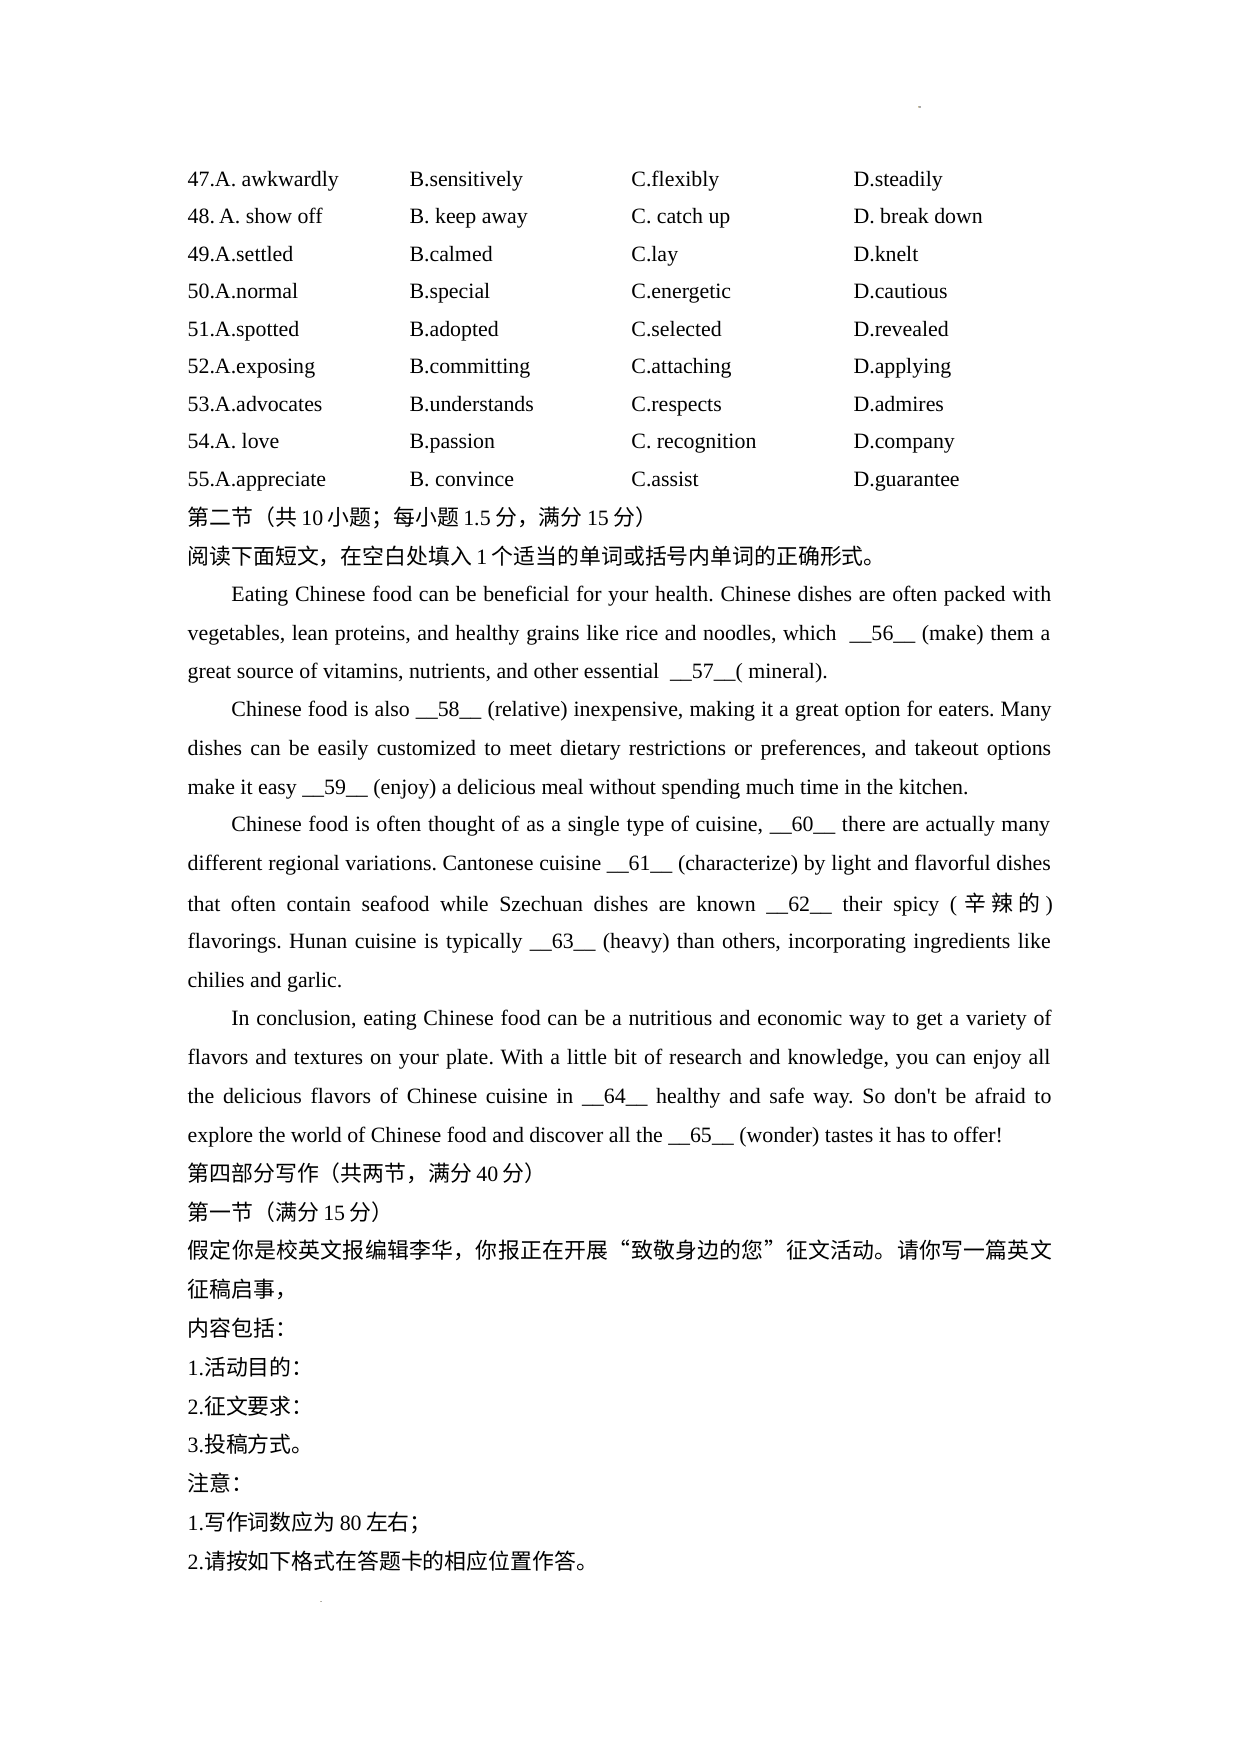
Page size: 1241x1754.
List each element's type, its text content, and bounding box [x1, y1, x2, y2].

text In conclusion, eating Chinese food can be a nutritious and economic way to get a variety of flavors and textures on your plate. With a little bit of research and knowledge, you can enjoy all the delicious flavors of Chinese cuisine in __64__ healthy and safe way. So don't be afraid to explore the world of Chinese food and discover all the __65__ (wonder) tastes it has to offer! [187, 1001, 1053, 1151]
text Eating Chinese food can be beneficial for your health. Chinese dishes are often packed with vegetables, lean proteins, and healthy grains like rice and noodles, which __56__ (make) them a great source of vitamins, nutrients, and other essential __57__( mineral). [187, 577, 1053, 687]
text 阅读下面短文，在空白处填入1个适当的单词或括号内单词的正确形式。 [187, 538, 1053, 571]
text 3.投稿方式。 [187, 1427, 1053, 1459]
text 1.写作词数应为80左右； [187, 1504, 1053, 1537]
text 假定你是校英文报编辑李华，你报正在开展“致敬身边的您”征文活动。请你写一篇英文征稿启事， [187, 1233, 1053, 1304]
text Chinese food is often thought of as a single type of cuisine, __60__ there are actually many different regional variations. Cantonese cuisine __61__ (characterize) by light and flavorful dishes that often contain seafood while Szechuan dishes are known __62__ their spicy (辛辣的) flavorings. Hunan cuisine is typically __63__ (heavy) than others, incorporating ingredients like chilies and garlic. [187, 808, 1053, 996]
text 1.活动目的： [187, 1349, 1053, 1382]
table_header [620, 162, 842, 499]
text 注意： [187, 1466, 1053, 1498]
text 内容包括： [187, 1311, 1053, 1343]
text 第一节（满分15分） [187, 1194, 1053, 1227]
text 第四部分写作（共两节，满分40分） [187, 1156, 1053, 1188]
text 2.征文要求： [187, 1388, 1053, 1421]
text 第二节（共10小题；每小题1.5分，满分15分） [187, 499, 1053, 532]
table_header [842, 162, 1064, 499]
text Chinese food is also __58__ (relative) inexpensive, making it a great option for eaters. Many dishes can be easily customized to meet dietary restrictions or preferences, and takeout options make it easy __59__ (enjoy) a delicious meal without spending much time in the kitchen. [187, 692, 1053, 803]
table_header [176, 162, 398, 499]
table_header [398, 162, 620, 499]
text 2.请按如下格式在答题卡的相应位置作答。 [187, 1543, 1053, 1576]
